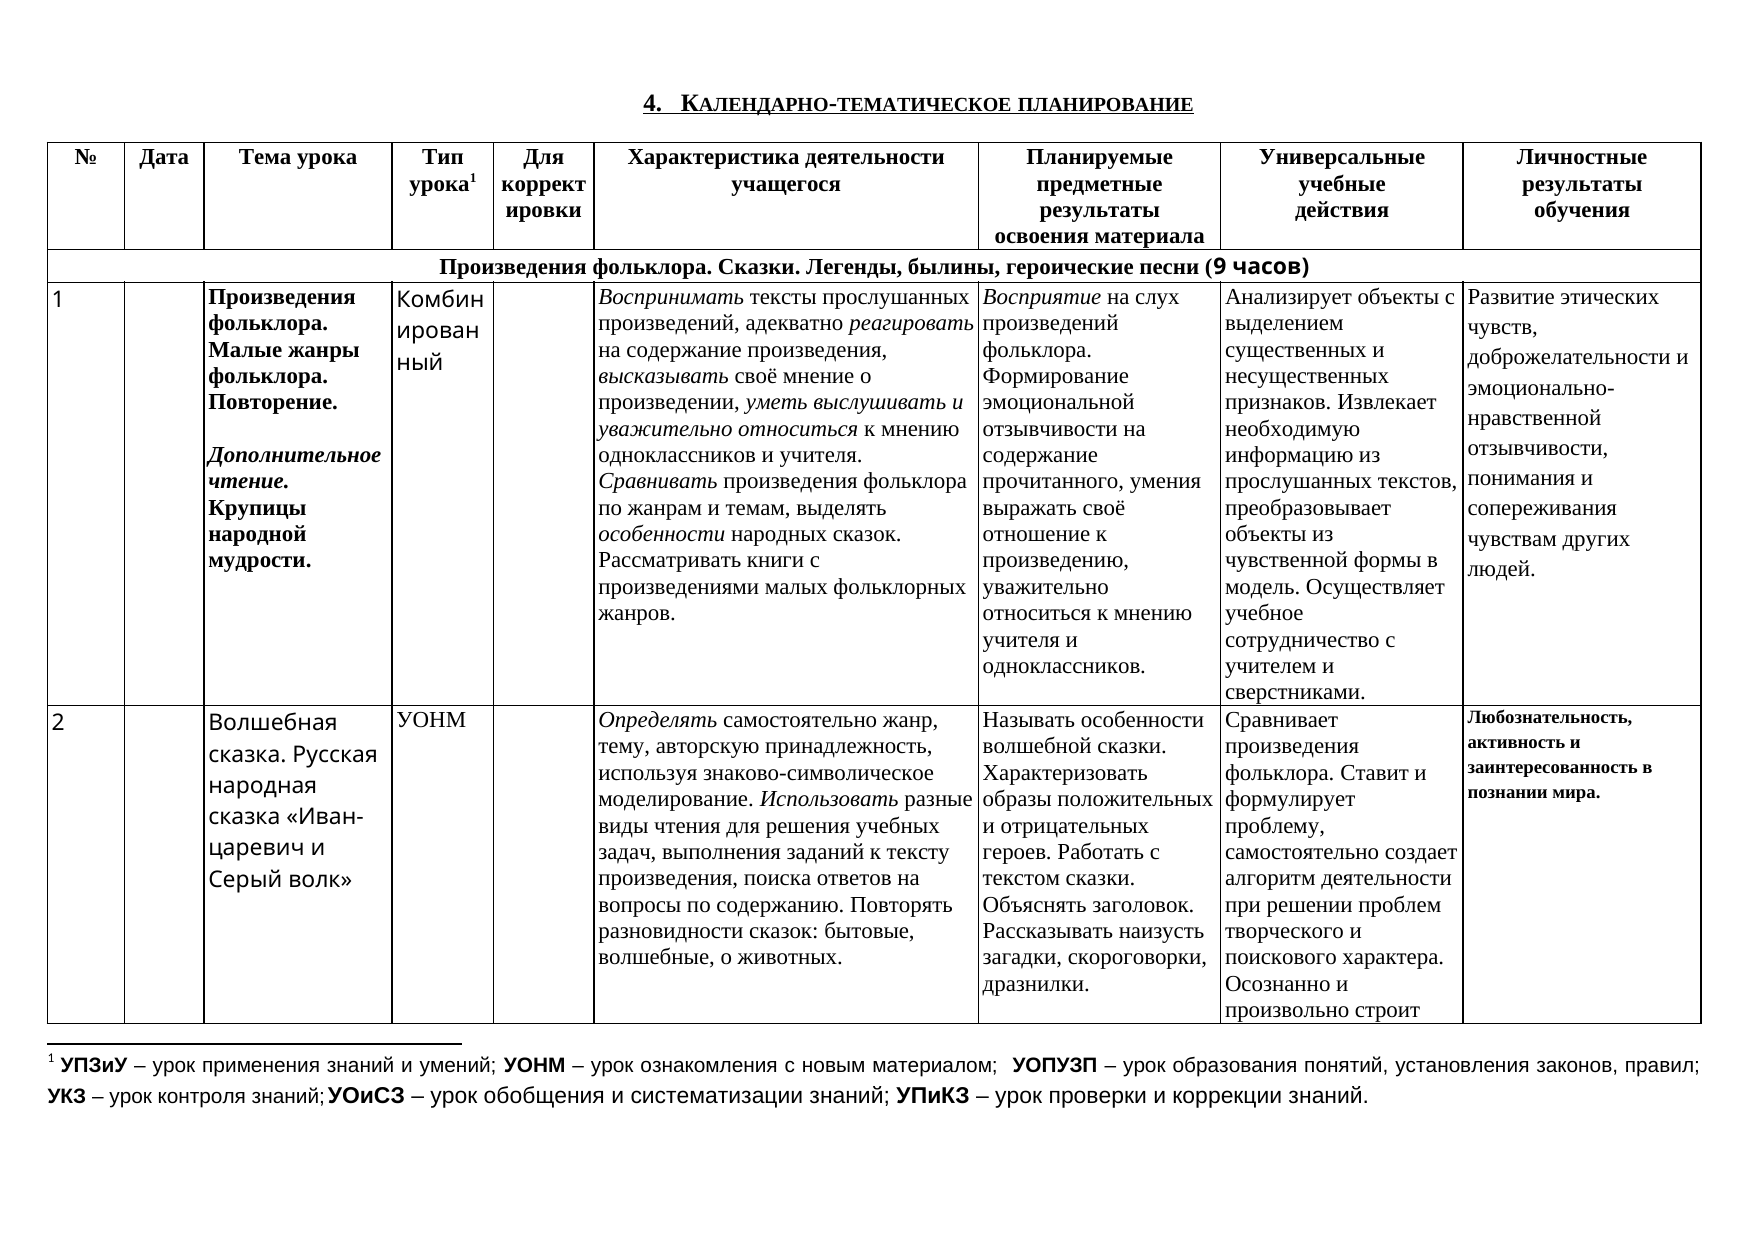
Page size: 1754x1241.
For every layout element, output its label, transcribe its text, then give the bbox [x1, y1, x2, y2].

table_header Тип урока [393, 143, 493, 249]
list Календарно-тематическое планирование [136, 88, 1701, 117]
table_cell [205, 706, 391, 1022]
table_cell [595, 706, 978, 1022]
table_header Дата [125, 143, 203, 249]
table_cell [1464, 706, 1700, 1022]
table_cell Комбинированный [393, 283, 493, 705]
table_cell Восприятие на слух произведений фольклора. Формирование эмоциональной отзывчивости на содержание прочитанного, умения выражать своё отношение к произведению, уважительно относиться к мнению учителя и одноклассников. [979, 283, 1220, 705]
table_header № [48, 143, 124, 249]
table_cell Развитие этических чувств, доброжелательности и эмоционально-нравственной отзывчивости, понимания и сопереживания чувствам других людей. [1464, 283, 1700, 705]
table_header Характеристика деятельности учащегося [595, 143, 978, 249]
table_cell Произведения фольклора. Сказки. Легенды, былины, героические песни (9 часов) [48, 250, 1700, 281]
table_header Личностные результаты обучения [1464, 143, 1700, 249]
table_cell Произведения фольклора. Малые жанры фольклора. Повторение. Дополнительное чтение. Крупицы народной мудрости. [205, 283, 391, 705]
table_cell [125, 283, 203, 705]
table_cell Воспринимать тексты прослушанных произведений, адекватно реагировать на содержание произведения, высказывать своё мнение о произведении, уметь выслушивать и уважительно относиться к мнению одноклассников и учителя. Сравнивать произведения фольклора по жанрам и темам, выделять особенности народных сказок. Рассматривать книги с произведениями малых фольклорных жанров. [595, 283, 978, 705]
table_header Универсальные учебные действия [1221, 143, 1462, 249]
table_header Для корректировки [494, 143, 593, 249]
table_cell [494, 283, 593, 705]
table_cell [494, 706, 593, 1022]
table_header Тема урока [205, 143, 391, 249]
table_cell [125, 706, 203, 1022]
table_header Планируемые предметные результаты освоения материала [979, 143, 1220, 249]
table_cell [1221, 706, 1462, 1022]
table_cell УОНМ [393, 706, 493, 1022]
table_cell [979, 706, 1220, 1022]
table_cell 2 [48, 706, 124, 1022]
table_cell Анализирует объекты с выделением существенных и несущественных признаков. Извлекает необходимую информацию из прослушанных текстов, преобразовывает объекты из чувственной формы в модель. Осуществляет учебное сотрудничество с учителем и сверстниками. [1221, 283, 1462, 705]
table_cell 1 [48, 283, 124, 705]
